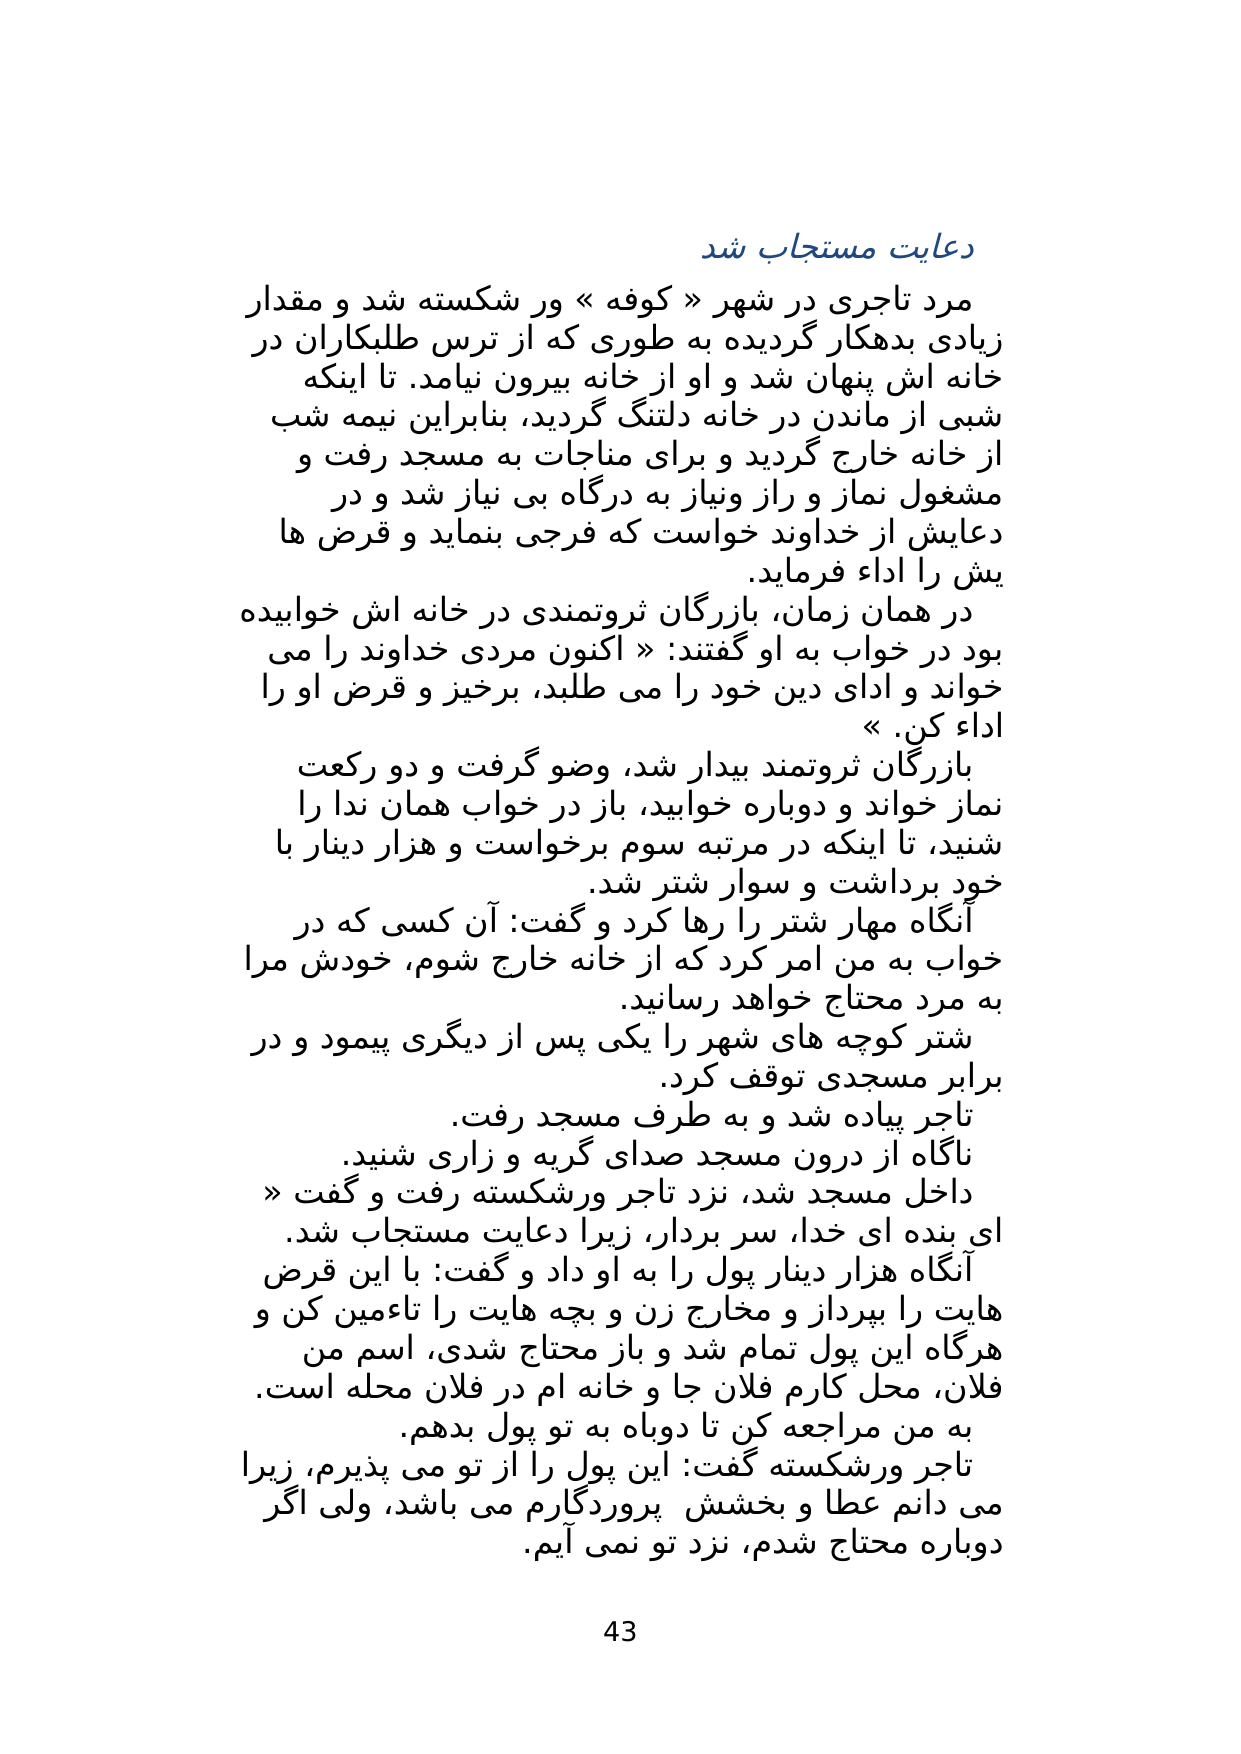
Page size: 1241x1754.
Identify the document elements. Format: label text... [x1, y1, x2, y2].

text آنگاه مهار شتر را رها كرد و گفت: آن كسى كه در خواب به من امر كرد كه از خانه خارج شوم، خودش مرا به مرد محتاج خواهد رسانيد. [236, 901, 1004, 1018]
text تاجر پياده شد و به طرف مسجد رفت. [236, 1095, 1004, 1134]
text به من مراجعه كن تا دوباه به تو پول بدهم. [236, 1406, 1004, 1445]
text مرد تاجرى در شهر « كوفه » ور شكسته شد و مقدار زيادى بدهكار گرديده به طورى كه از ترس طلبكاران در خانه اش پنهان شد و او از خانه بيرون نيامد. تا اينكه شبى از ماندن در خانه دلتنگ گرديد، بنابراين نيمه شب از خانه خارج گرديد و براى مناجات به مسجد رفت و مشغول نماز و راز ونياز به درگاه بى نياز شد و در دعايش از خداوند خواست كه فرجى بنمايد و قرض ها يش را اداء فرمايد. [236, 279, 1004, 590]
text تاجر ورشكسته گفت: اين پول را از تو مى پذيرم، زيرا مى دانم عطا و بخشش ‍ پروردگارم مى باشد، ولى اگر دوباره محتاج شدم، نزد تو نمى آيم. [236, 1445, 1004, 1562]
text داخل مسجد شد، نزد تاجر ورشكسته رفت و گفت « اى بنده اى خدا، سر بردار، زيرا دعايت مستجاب شد. [236, 1173, 1004, 1251]
text شتر كوچه هاى شهر را يكى پس از ديگرى پيمود و در برابر مسجدى توقف كرد. [236, 1018, 1004, 1095]
text آنگاه هزار دينار پول را به او داد و گفت: با اين قرض هايت را بپرداز و مخارج زن و بچه هايت را تاءمين كن و هرگاه اين پول تمام شد و باز محتاج شدى، اسم من فلان، محل كارم فلان جا و خانه ام در فلان محله است. [236, 1251, 1004, 1406]
text در همان زمان، بازرگان ثروتمندى در خانه اش خوابيده بود در خواب به او گفتند: « اكنون مردى خداوند را مى خواند و اداى دين خود را مى طلبد، برخيز و قرض او را اداء كن. » [236, 590, 1004, 746]
text ناگاه از درون مسجد صداى گريه و زارى شنيد. [236, 1134, 1004, 1173]
text بازرگان ثروتمند بيدار شد، وضو گرفت و دو ركعت نماز خواند و دوباره خوابيد، باز در خواب همان ندا را شنيد، تا اينكه در مرتبه سوم برخواست و هزار دينار با خود برداشت و سوار شتر شد. [236, 746, 1004, 901]
subtitle دعايت مستجاب شد [236, 228, 1004, 267]
